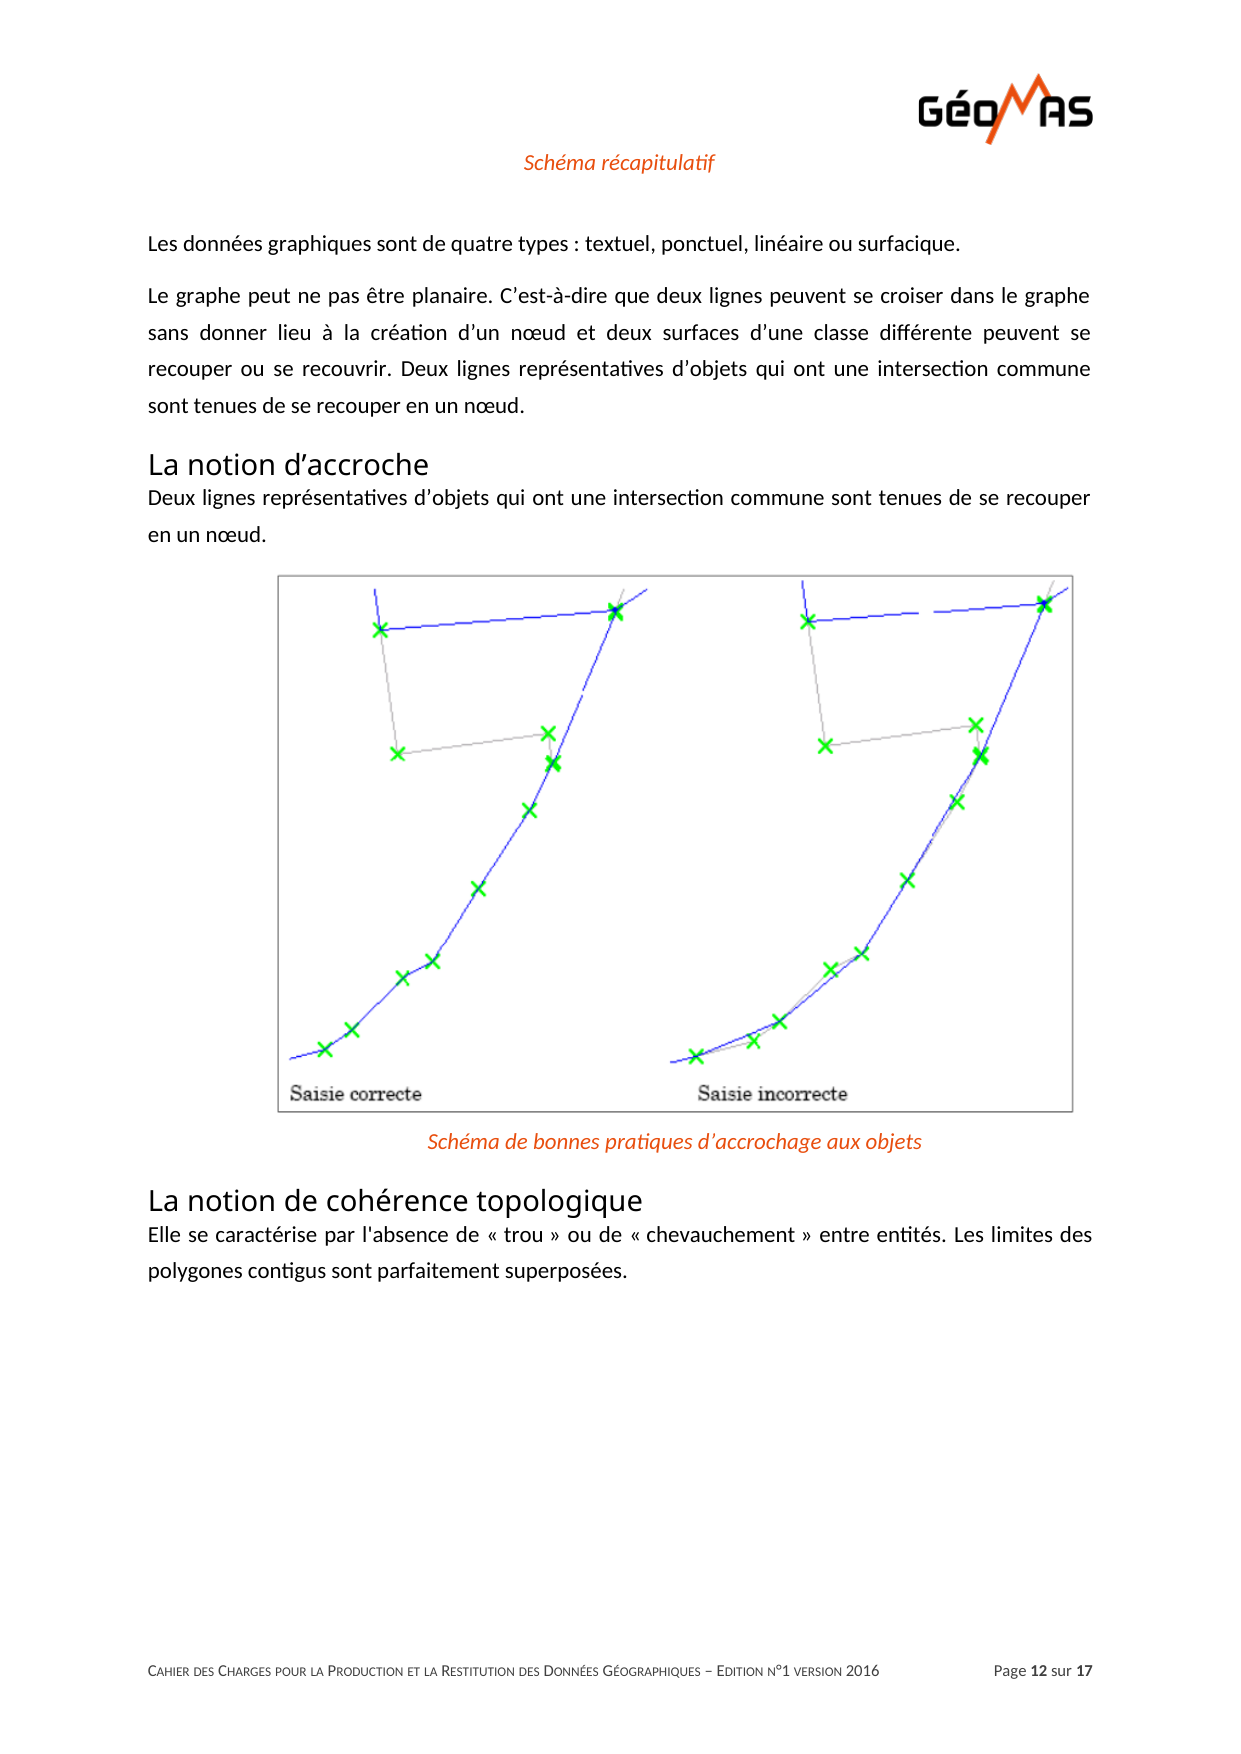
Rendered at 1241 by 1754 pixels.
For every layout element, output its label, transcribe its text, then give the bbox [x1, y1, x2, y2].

subtitle La notion d’accroche [148, 444, 1093, 483]
text Elle se caractérise par l'absence de « trou » ou de « chevauchement » entre entités. Les limites des polygones contigus sont parfaitement superposées. [148, 1220, 1093, 1284]
picture [918, 73, 1093, 145]
picture [271, 572, 1081, 1119]
text Le graphe peut ne pas être planaire. C’est-à-dire que deux lignes peuvent se croiser dans le graphe sans donner lieu à la création d’un nœud et deux surfaces d’une classe différente peuvent se recouper ou se recouvrir. Deux lignes représentatives d’objets qui ont une intersection commune sont tenues de se recouper en un nœud. [148, 282, 1093, 419]
text Schéma récapitulatif [148, 148, 1093, 176]
list Schéma de bonnes pratiques d’accrochage aux objets [259, 1127, 1093, 1155]
subtitle La notion de cohérence topologique [148, 1180, 1093, 1220]
text Deux lignes représentatives d’objets qui ont une intersection commune sont tenues de se recouper en un nœud. [148, 483, 1093, 548]
text Les données graphiques sont de quatre types : textuel, ponctuel, linéaire ou surfacique. [148, 229, 1093, 257]
